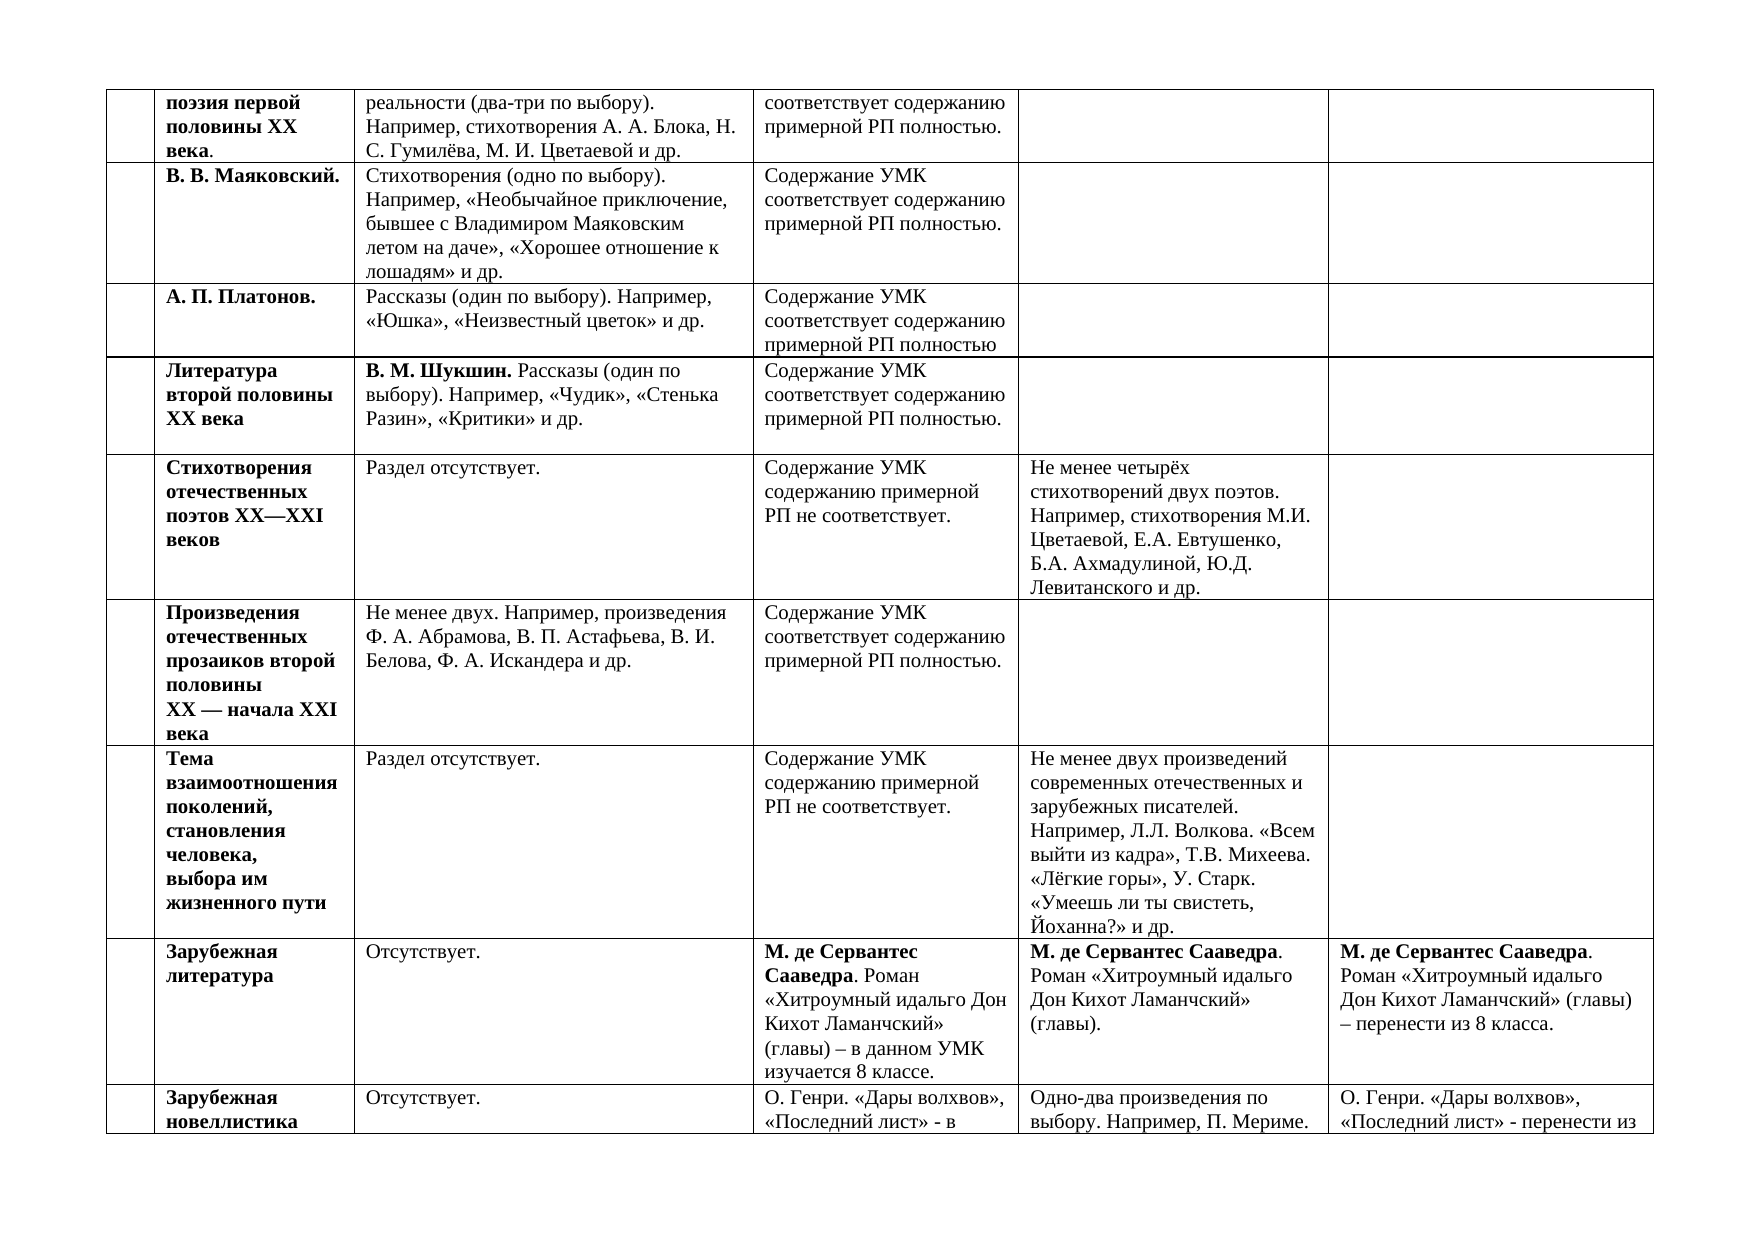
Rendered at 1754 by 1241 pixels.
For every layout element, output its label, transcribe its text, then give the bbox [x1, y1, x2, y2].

table_cell [107, 455, 154, 599]
table_cell [1019, 90, 1328, 162]
table_cell Зарубежная литература [155, 939, 354, 1083]
table_cell М. де Сервантес Сааведра. Роман «Хитроумный идальго Дон Кихот Ламанчский» (главы) – перенести из 8 класса. [1329, 939, 1653, 1083]
table_cell [1019, 600, 1328, 744]
table_cell Содержание УМК содержанию примерной РП не соответствует. [754, 746, 1018, 938]
table_cell [1329, 358, 1653, 454]
table_cell Произведения отечественных прозаиков второй половины XX — начала XXI века [155, 600, 354, 744]
table_cell Не менее четырёх стихотворений двух поэтов. Например, стихотворения М.И. Цветаевой, Е.А. Евтушенко, Б.А. Ахмадулиной, Ю.Д. Левитанского и др. [1019, 455, 1328, 599]
table_cell [1019, 163, 1328, 283]
table_cell [1329, 90, 1653, 162]
table_cell [1329, 284, 1653, 356]
table_cell Не менее двух произведений современных отечественных и зарубежных писателей. Например, Л.Л. Волкова. «Всем выйти из кадра», Т.В. Михеева. «Лёгкие горы», У. Старк. «Умеешь ли ты свистеть, Йоханна?» и др. [1019, 746, 1328, 938]
table_cell Стихотворения отечественных поэтов XX—XXI веков [155, 455, 354, 599]
table_cell Отсутствует. [355, 1085, 753, 1133]
table_cell В. М. Шукшин. Рассказы (один по выбору). Например, «Чудик», «Стенька Разин», «Критики» и др. [355, 358, 753, 454]
table_cell А. П. Платонов. [155, 284, 354, 356]
table_cell Содержание УМК соответствует содержанию примерной РП полностью. [754, 358, 1018, 454]
table_cell [107, 358, 154, 454]
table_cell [754, 90, 1018, 162]
table_cell [1019, 284, 1328, 356]
table_cell Литература второй половины XX века [155, 358, 354, 454]
table_cell Стихотворения (одно по выбору). Например, «Необычайное приключение, бывшее с Владимиром Маяковским летом на даче», «Хорошее отношение к лошадям» и др. [355, 163, 753, 283]
table_cell [107, 90, 154, 162]
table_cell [355, 90, 753, 162]
table_cell [107, 284, 154, 356]
table_cell В. В. Маяковский. [155, 163, 354, 283]
table_cell [107, 600, 154, 744]
table_cell Содержание УМК соответствует содержанию примерной РП полностью [754, 284, 1018, 356]
table_cell [107, 939, 154, 1083]
table_cell Содержание УМК содержанию примерной РП не соответствует. [754, 455, 1018, 599]
table_cell М. де Сервантес Сааведра. Роман «Хитроумный идальго Дон Кихот Ламанчский» (главы) – в данном УМК изучается 8 классе. [754, 939, 1018, 1083]
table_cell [1329, 1085, 1653, 1133]
table_cell Содержание УМК соответствует содержанию примерной РП полностью. [754, 600, 1018, 744]
table_cell М. де Сервантес Сааведра. Роман «Хитроумный идальго Дон Кихот Ламанчский» (главы). [1019, 939, 1328, 1083]
table_cell [1329, 455, 1653, 599]
table_cell Раздел отсутствует. [355, 455, 753, 599]
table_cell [1019, 1085, 1328, 1133]
table_cell Тема взаимоотношения поколений, становления человека, выбора им жизненного пути [155, 746, 354, 938]
table_cell [1019, 358, 1328, 454]
table_cell Рассказы (один по выбору). Например, «Юшка», «Неизвестный цветок» и др. [355, 284, 753, 356]
table_cell [107, 746, 154, 938]
table_cell [1329, 600, 1653, 744]
table_cell Отсутствует. [355, 939, 753, 1083]
table_cell Не менее двух. Например, произведения Ф. А. Абрамова, В. П. Астафьева, В. И. Белова, Ф. А. Искандера и др. [355, 600, 753, 744]
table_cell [155, 90, 354, 162]
table_cell Содержание УМК соответствует содержанию примерной РП полностью. [754, 163, 1018, 283]
table_cell [107, 1085, 154, 1133]
table_cell [1329, 163, 1653, 283]
table_cell [1329, 746, 1653, 938]
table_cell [155, 1085, 354, 1133]
table_cell Раздел отсутствует. [355, 746, 753, 938]
table_cell [107, 163, 154, 283]
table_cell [754, 1085, 1018, 1133]
